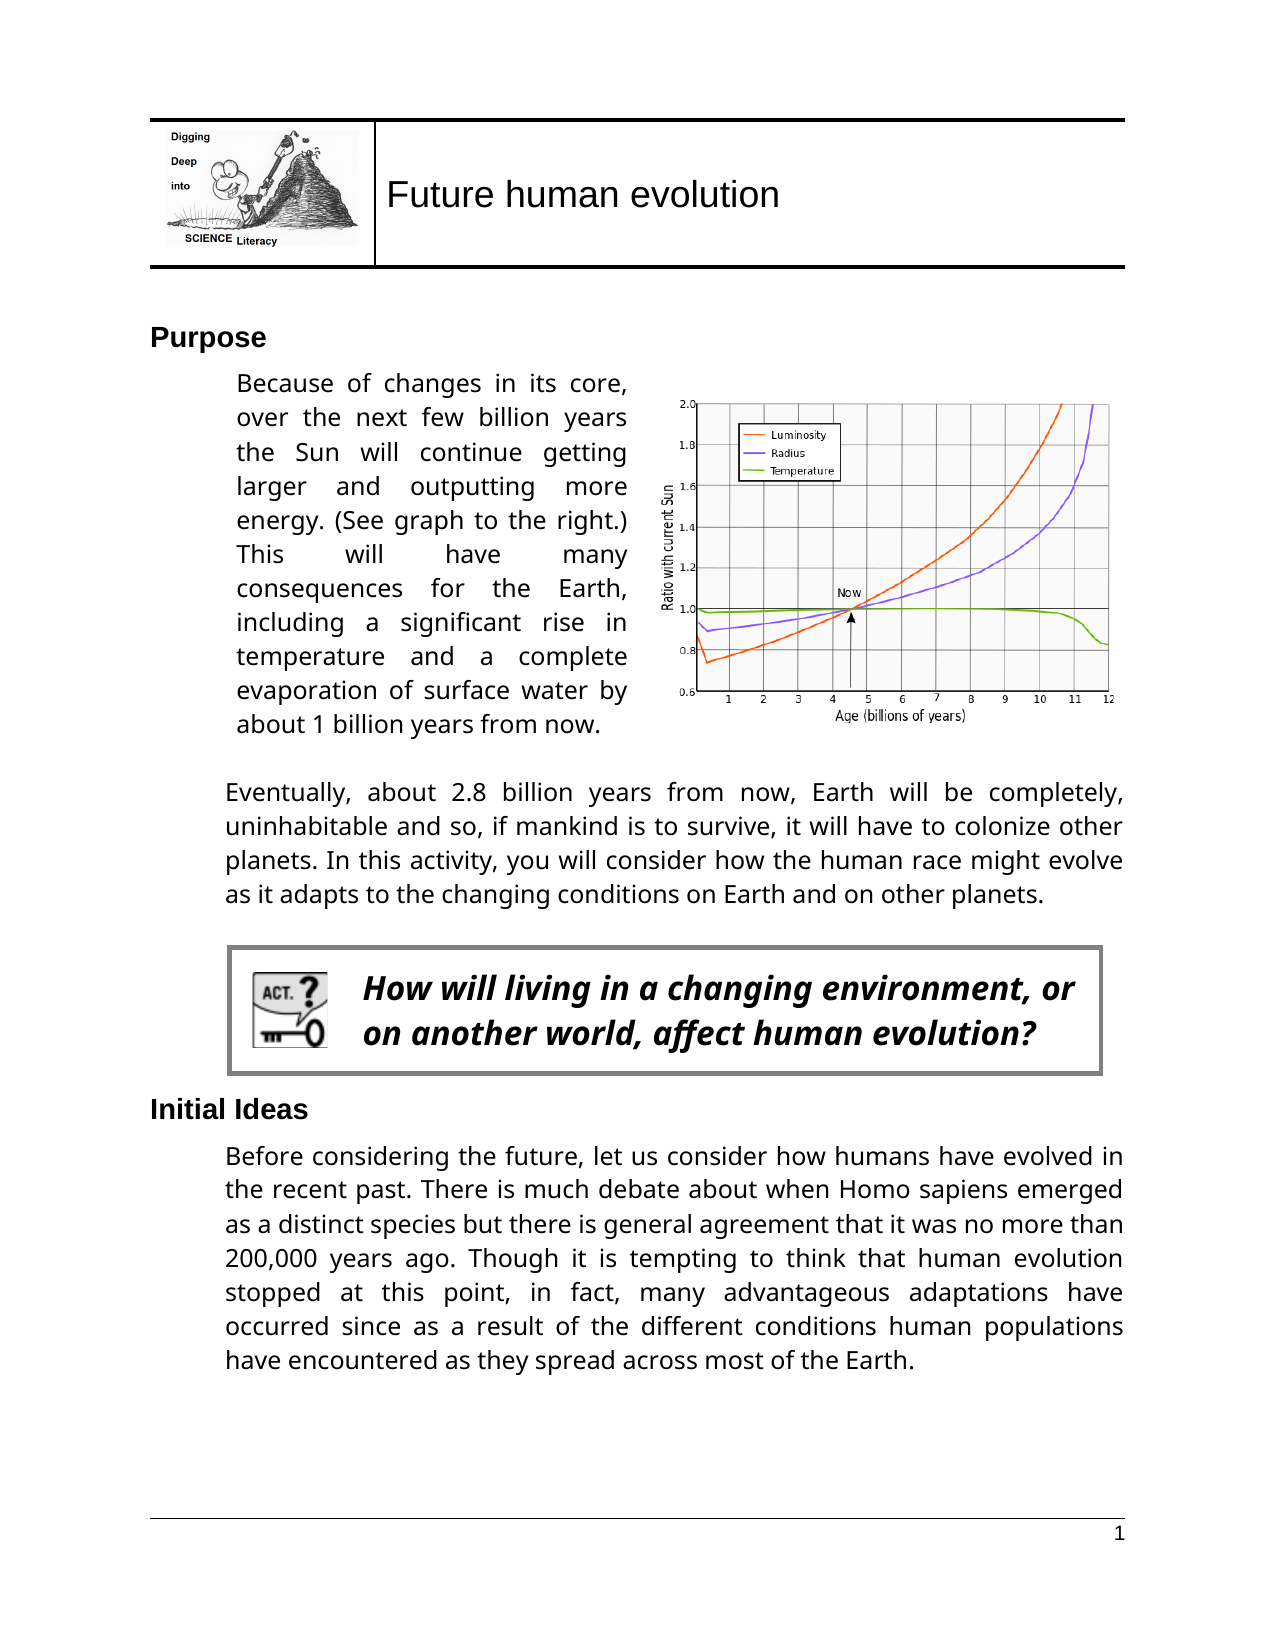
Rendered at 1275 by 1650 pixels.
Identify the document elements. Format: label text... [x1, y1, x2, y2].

table_header How will living in a changing environment, or on another world, affect human evolution? [351, 950, 1099, 1071]
text Eventually, about 2.8 billion years from now, Earth will be completely, uninhabitable and so, if mankind is to survive, it will have to colonize other planets. In this activity, you will consider how the human race might evolve as it adapts to the changing conditions on Earth and on other planets. [225, 775, 1125, 911]
table_header Because of changes in its core, over the next few billion years the Sun will continue getting larger and outputting more energy. (See graph to the right.) This will have many consequences for the Earth, including a significant rise in temperature and a complete evaporation of surface water by about 1 billion years from now. [225, 366, 639, 741]
table_header [639, 366, 1125, 741]
picture [166, 130, 359, 248]
table_header [232, 950, 351, 1071]
subtitle Purpose [150, 320, 1125, 353]
picture [661, 400, 1114, 723]
subtitle Initial Ideas [150, 1092, 1125, 1126]
text Before considering the future, let us consider how humans have evolved in the recent past. There is much debate about when Homo sapiens emerged as a distinct species but there is general agreement that it was no more than 200,000 years ago. Though it is tempting to think that human evolution stopped at this point, in fact, many advantageous adaptations have occurred since as a result of the different conditions human populations have encountered as they spread across most of the Earth. [225, 1138, 1125, 1377]
